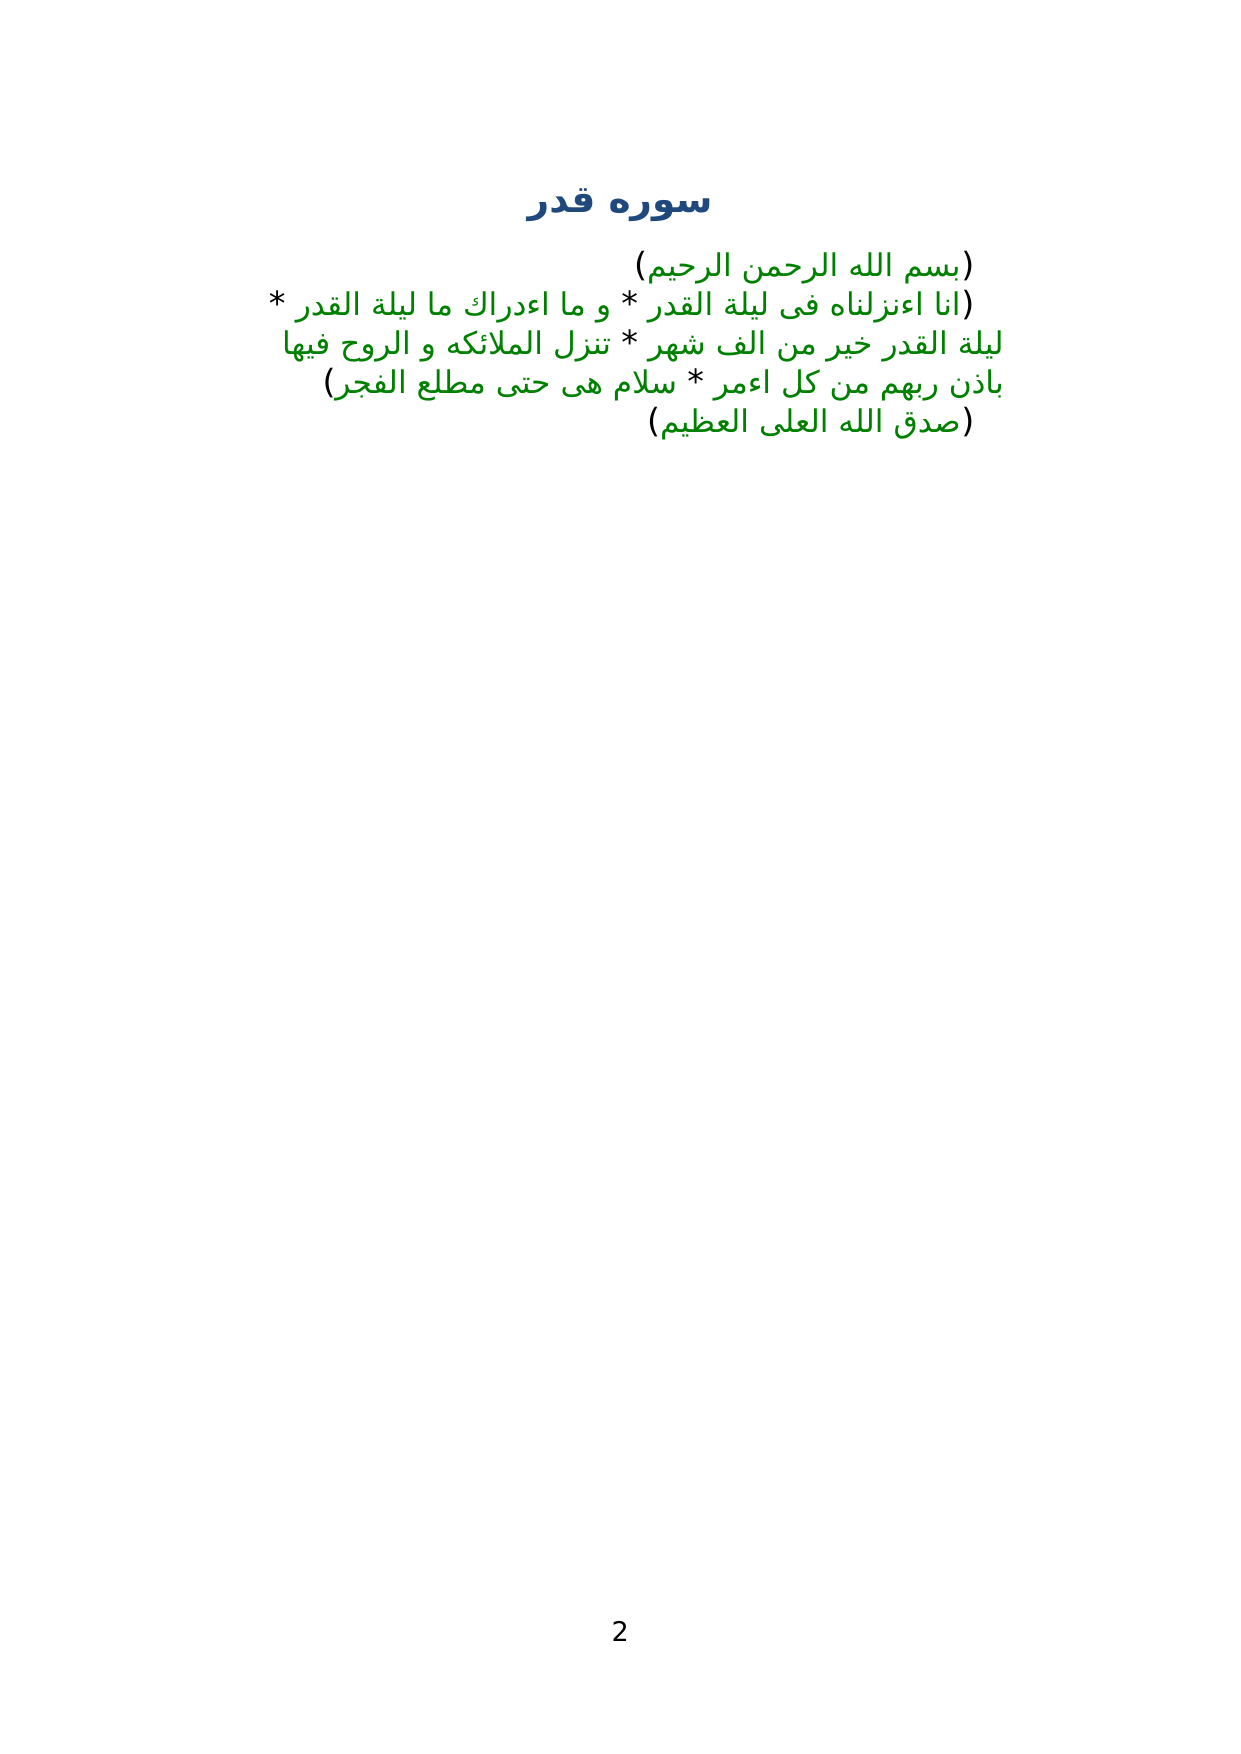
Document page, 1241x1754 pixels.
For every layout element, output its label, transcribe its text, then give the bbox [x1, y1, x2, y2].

text (بسم الله الرحمن الرحيم) [236, 246, 1004, 285]
subtitle سوره قدر [236, 177, 1004, 221]
text (انا اءنزلناه فى ليلة القدر * و ما اءدراك ما ليلة القدر * ليلة القدر خير من الف شهر * تنزل الملائكه و الروح فيها باذن ربهم من كل اءمر * سلام هى حتى مطلع الفجر) [236, 285, 1004, 401]
text (صدق الله العلى العظيم) [236, 401, 1004, 440]
